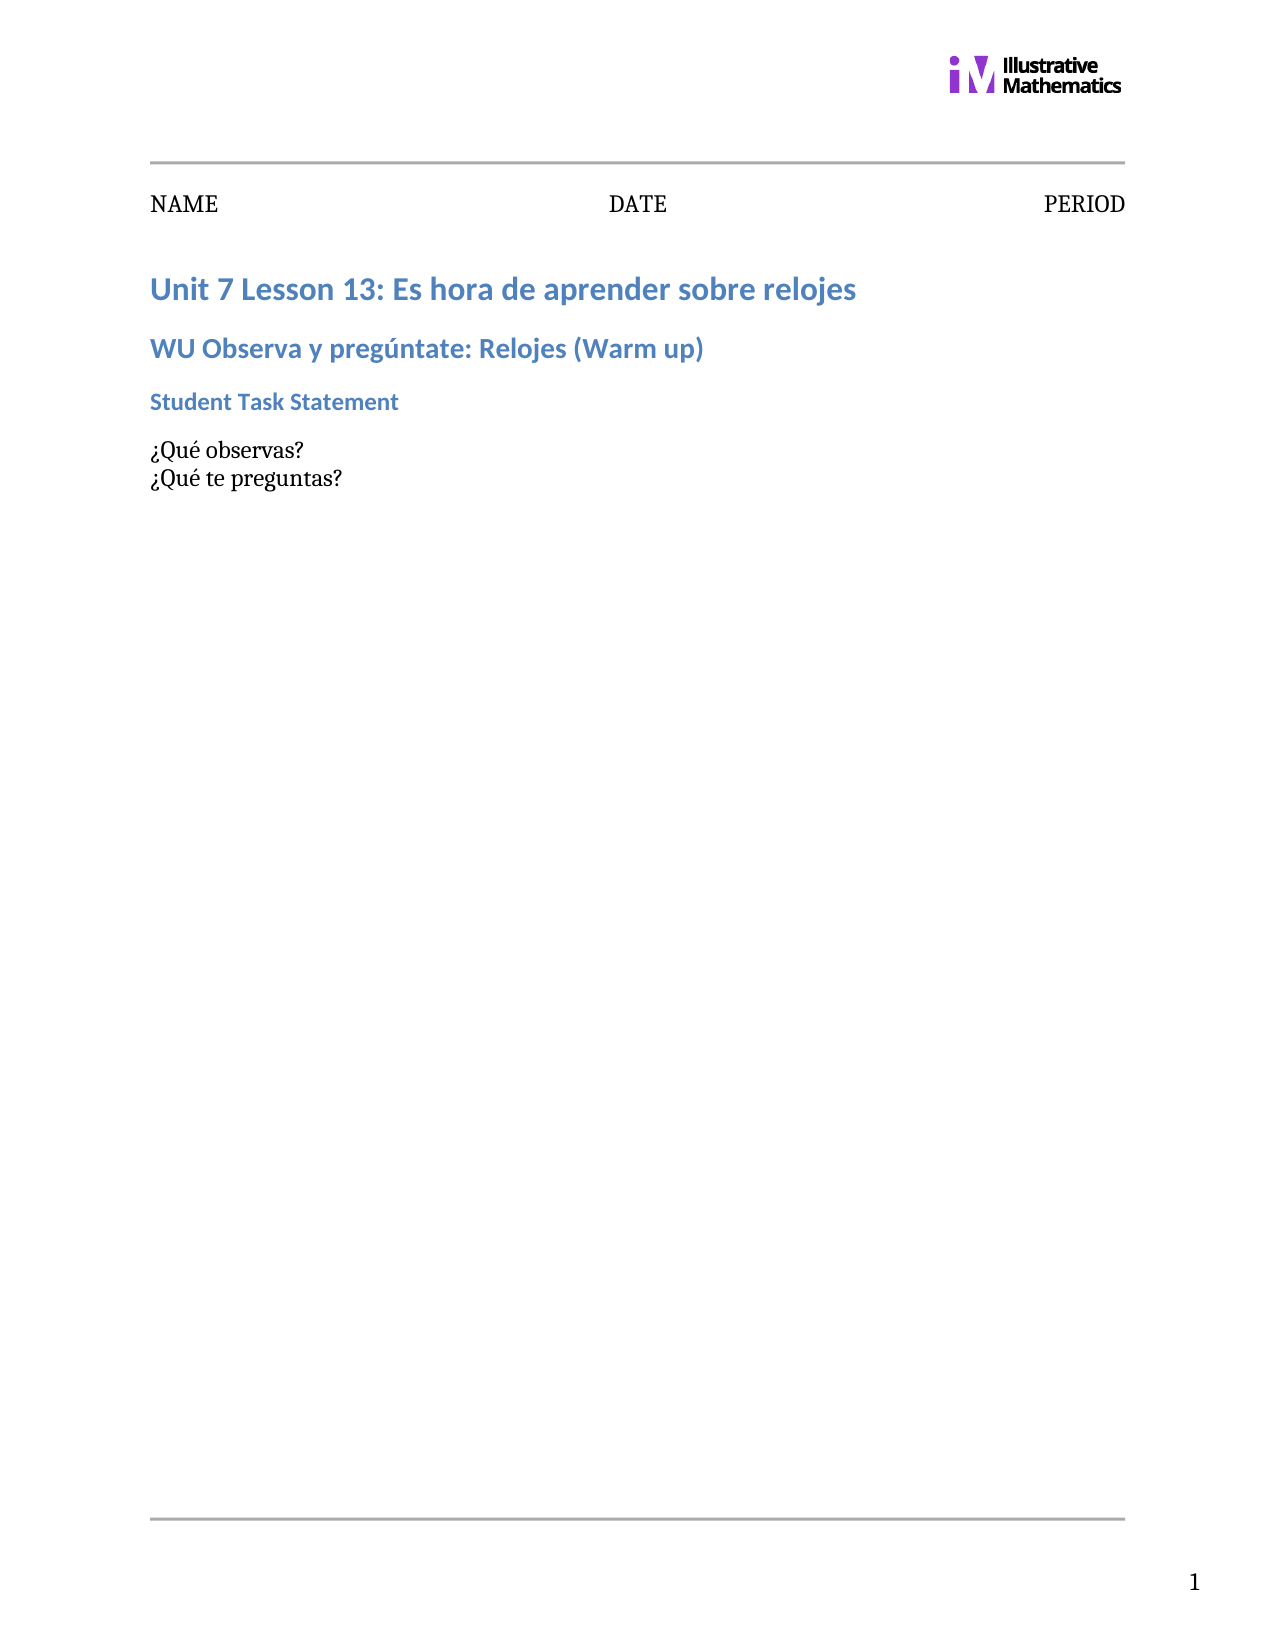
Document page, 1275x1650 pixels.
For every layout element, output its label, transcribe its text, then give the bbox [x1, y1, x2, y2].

subtitle Student Task Statement [150, 386, 1125, 417]
subtitle WU Observa y pregúntate: Relojes (Warm up) [150, 330, 1125, 366]
text ¿Qué observas? ¿Qué te preguntas? [150, 436, 1125, 493]
subtitle Unit 7 Lesson 13: Es hora de aprender sobre relojes [150, 268, 1125, 309]
picture [949, 55, 1121, 93]
